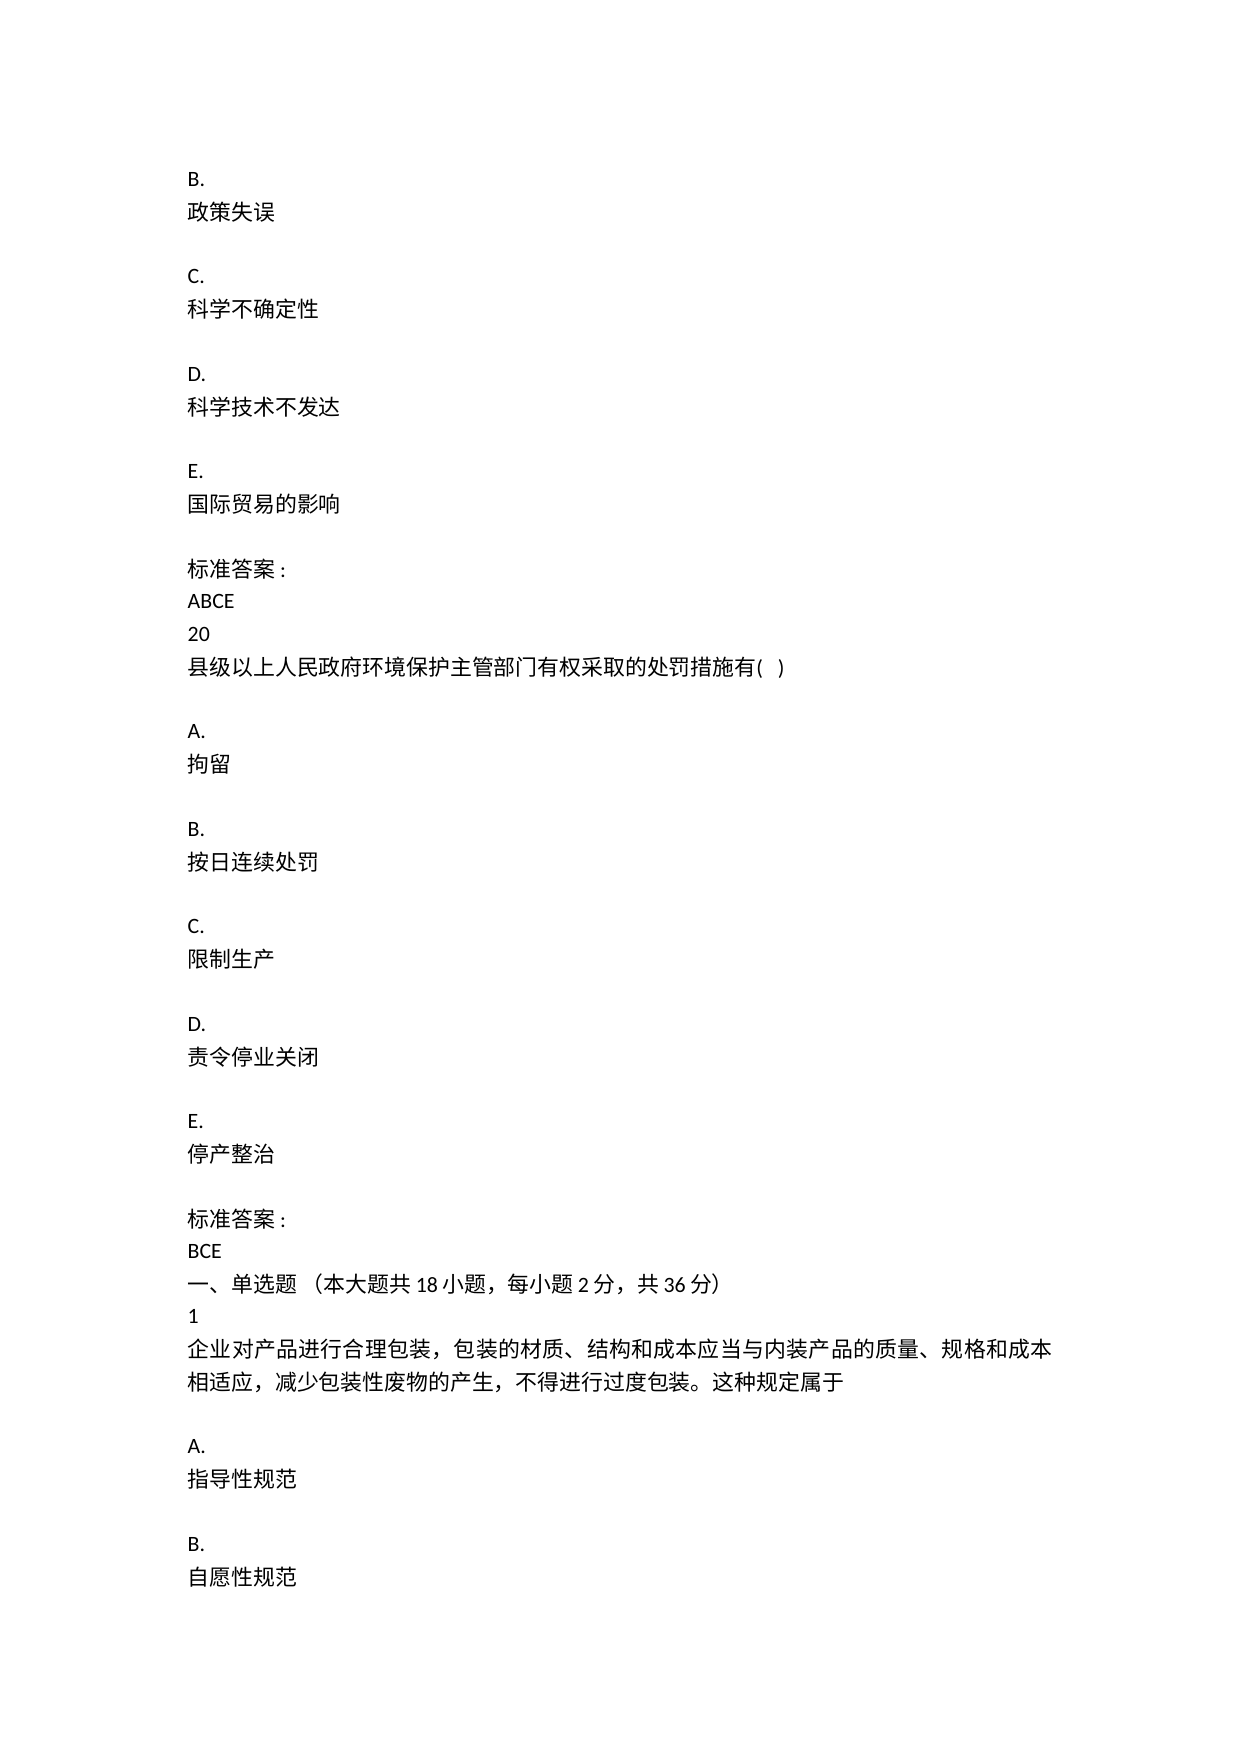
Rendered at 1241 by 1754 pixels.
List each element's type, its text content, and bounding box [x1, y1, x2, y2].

text E. [187, 454, 1053, 487]
text 责令停业关闭 [187, 1039, 1053, 1072]
text 科学不确定性 [187, 292, 1053, 324]
text 企业对产品进行合理包装，包装的材质、结构和成本应当与内装产品的质量、规格和成本相适应，减少包装性废物的产生，不得进行过度包装。这种规定属于 [187, 1332, 1053, 1397]
text B. [187, 812, 1053, 844]
text 标准答案 : [187, 1202, 1053, 1234]
text ABCE [187, 584, 1053, 617]
text 科学技术不发达 [187, 389, 1053, 422]
text A. [187, 714, 1053, 747]
text 指导性规范 [187, 1462, 1053, 1494]
text 国际贸易的影响 [187, 487, 1053, 519]
text 县级以上人民政府环境保护主管部门有权采取的处罚措施有( ) [187, 649, 1053, 682]
text D. [187, 357, 1053, 389]
text 自愿性规范 [187, 1559, 1053, 1592]
text 政策失误 [187, 194, 1053, 227]
text C. [187, 259, 1053, 292]
text 按日连续处罚 [187, 844, 1053, 877]
text B. [187, 162, 1053, 194]
text 1 [187, 1299, 1053, 1332]
text D. [187, 1007, 1053, 1039]
text 标准答案 : [187, 552, 1053, 584]
text E. [187, 1104, 1053, 1137]
text 拘留 [187, 747, 1053, 779]
text 限制生产 [187, 942, 1053, 974]
text B. [187, 1527, 1053, 1559]
text 20 [187, 617, 1053, 649]
text C. [187, 909, 1053, 942]
text 一、单选题 （本大题共18小题，每小题2分，共36分） [187, 1267, 1053, 1299]
text BCE [187, 1234, 1053, 1267]
text A. [187, 1429, 1053, 1462]
text 停产整治 [187, 1137, 1053, 1169]
